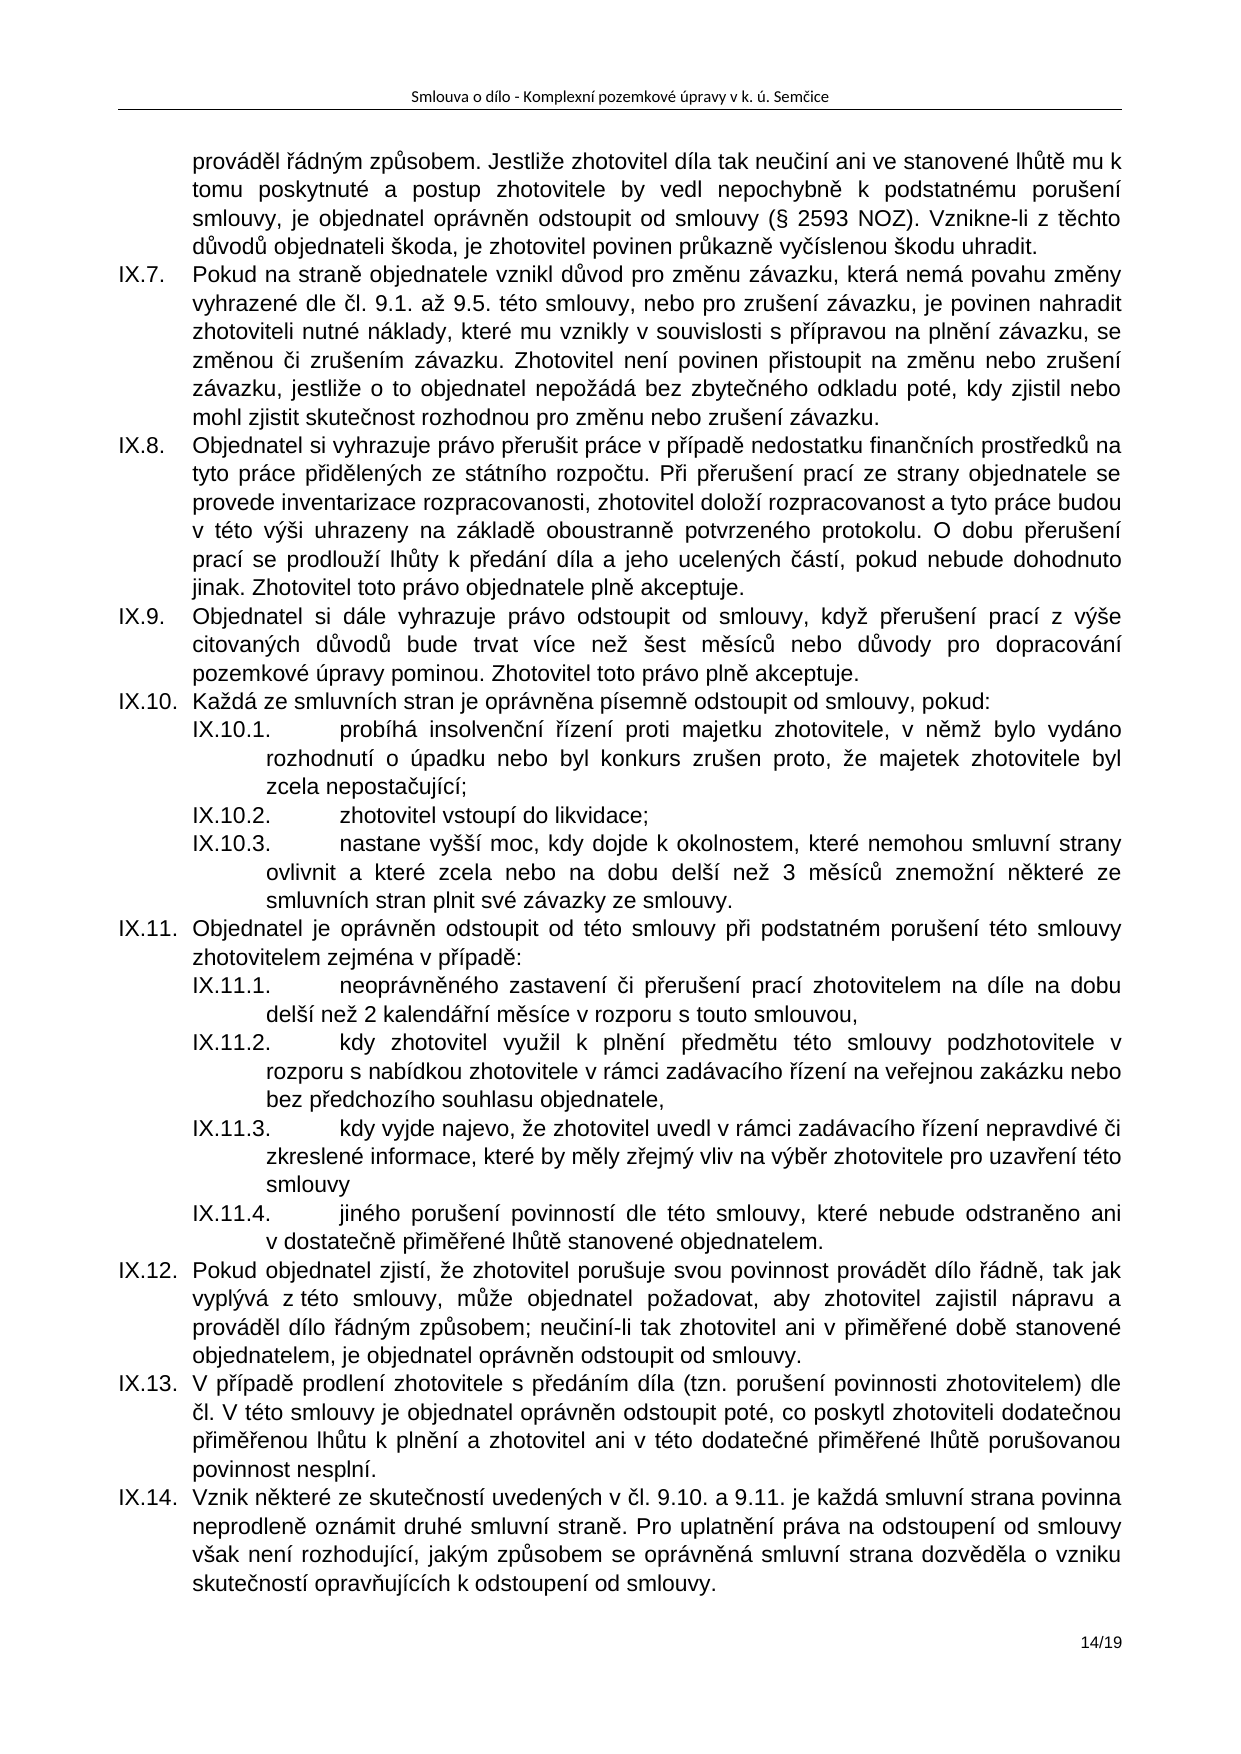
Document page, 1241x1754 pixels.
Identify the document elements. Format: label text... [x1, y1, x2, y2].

text zhotovitel vstoupí do likvidace; [192, 802, 1122, 828]
list Každá ze smluvních stran je oprávněna písemně odstoupit od smlouvy, pokud: [118, 688, 1122, 714]
list Vznik některé ze skutečností uvedených v čl. 9.10. a 9.11. je každá smluvní strana povinna neprodleně oznámit druhé smluvní straně. Pro uplatnění práva na odstoupení od smlouvy však není rozhodující, jakým způsobem se oprávněná smluvní strana dozvěděla o vzniku skutečností opravňujících k odstoupení od smlouvy. [118, 1484, 1122, 1596]
text kdy zhotovitel využil k plnění předmětu této smlouvy podzhotovitele v rozporu s nabídkou zhotovitele v rámci zadávacího řízení na veřejnou zakázku nebo bez předchozího souhlasu objednatele, [192, 1029, 1122, 1112]
list Objednatel je oprávněn odstoupit od této smlouvy při podstatném porušení této smlouvy zhotovitelem zejména v případě: [118, 915, 1122, 970]
text neoprávněného zastavení či přerušení prací zhotovitelem na díle na dobu delší než 2 kalendářní měsíce v rozporu s touto smlouvou, [192, 972, 1122, 1027]
text jiného porušení povinností dle této smlouvy, které nebude odstraněno ani v dostatečně přiměřené lhůtě stanovené objednatelem. [192, 1200, 1122, 1254]
list Objednatel si dále vyhrazuje právo odstoupit od smlouvy, když přerušení prací z výše citovaných důvodů bude trvat více než šest měsíců nebo důvody pro dopracování pozemkové úpravy pominou. Zhotovitel toto právo plně akceptuje. [118, 603, 1122, 686]
text nastane vyšší moc, kdy dojde k okolnostem, které nemohou smluvní strany ovlivnit a které zcela nebo na dobu delší než 3 měsíců znemožní některé ze smluvních stran plnit své závazky ze smlouvy. [192, 830, 1122, 913]
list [118, 148, 1122, 259]
text probíhá insolvenční řízení proti majetku zhotovitele, v němž bylo vydáno rozhodnutí o úpadku nebo byl konkurs zrušen proto, že majetek zhotovitele byl zcela nepostačující; [192, 716, 1122, 799]
list V případě prodlení zhotovitele s předáním díla (tzn. porušení povinnosti zhotovitelem) dle čl. V této smlouvy je objednatel oprávněn odstoupit poté, co poskytl zhotoviteli dodatečnou přiměřenou lhůtu k plnění a zhotovitel ani v této dodatečné přiměřené lhůtě porušovanou povinnost nesplní. [118, 1370, 1122, 1482]
list Pokud objednatel zjistí, že zhotovitel porušuje svou povinnost provádět dílo řádně, tak jak vyplývá z této smlouvy, může objednatel požadovat, aby zhotovitel zajistil nápravu a prováděl dílo řádným způsobem; neučiní-li tak zhotovitel ani v přiměřené době stanovené objednatelem, je objednatel oprávněn odstoupit od smlouvy. [118, 1257, 1122, 1368]
text kdy vyjde najevo, že zhotovitel uvedl v rámci zadávacího řízení nepravdivé či zkreslené informace, které by měly zřejmý vliv na výběr zhotovitele pro uzavření této smlouvy [192, 1114, 1122, 1198]
list Objednatel si vyhrazuje právo přerušit práce v případě nedostatku finančních prostředků na tyto práce přidělených ze státního rozpočtu. Při přerušení prací ze strany objednatele se provede inventarizace rozpracovanosti, zhotovitel doloží rozpracovanost a tyto práce budou v této výši uhrazeny na základě oboustranně potvrzeného protokolu. O dobu přerušení prací se prodlouží lhůty k předání díla a jeho ucelených částí, pokud nebude dohodnuto jinak. Zhotovitel toto právo objednatele plně akceptuje. [118, 432, 1122, 601]
list Pokud na straně objednatele vznikl důvod pro změnu závazku, která nemá povahu změny vyhrazené dle čl. 9.1. až 9.5. této smlouvy, nebo pro zrušení závazku, je povinen nahradit zhotoviteli nutné náklady, které mu vznikly v souvislosti s přípravou na plnění závazku, se změnou či zrušením závazku. Zhotovitel není povinen přistoupit na změnu nebo zrušení závazku, jestliže o to objednatel nepožádá bez zbytečného odkladu poté, kdy zjistil nebo mohl zjistit skutečnost rozhodnou pro změnu nebo zrušení závazku. [118, 261, 1122, 430]
